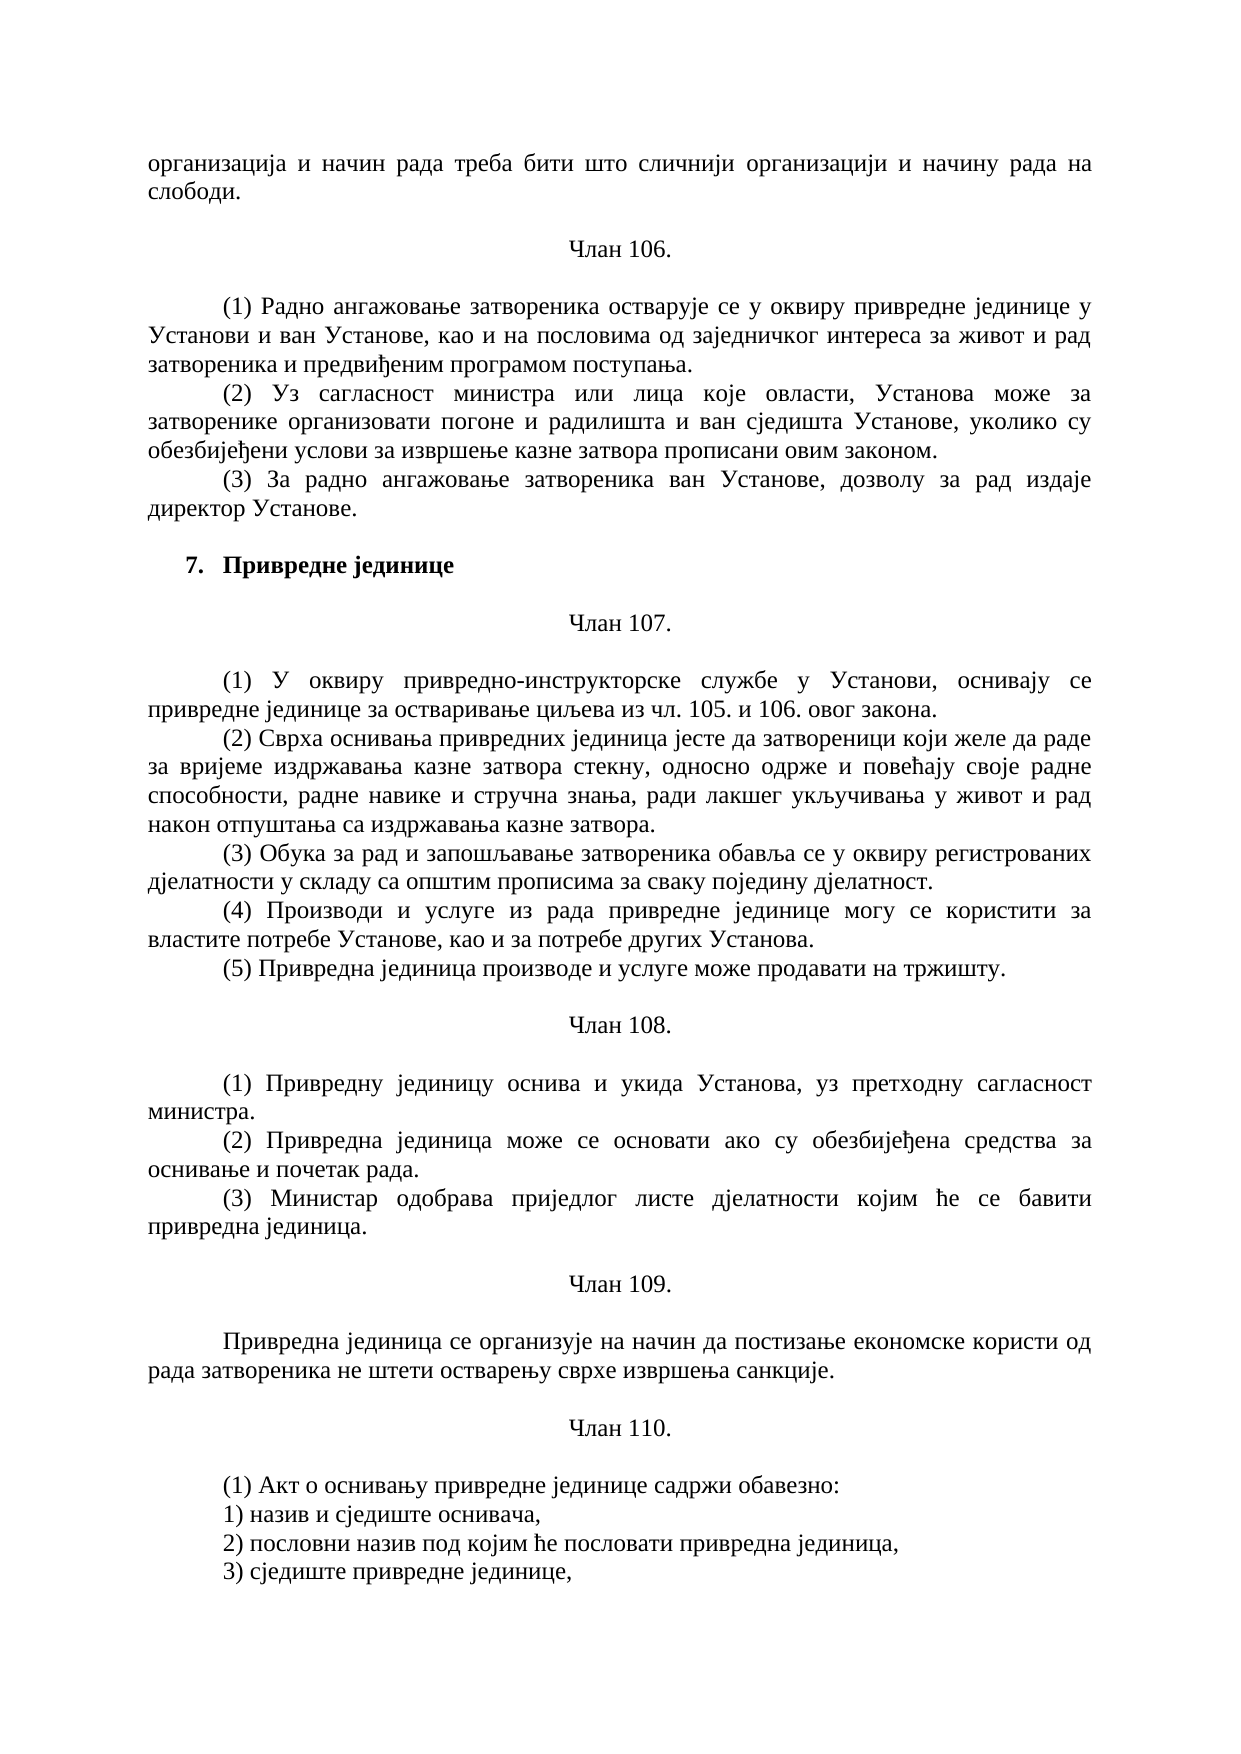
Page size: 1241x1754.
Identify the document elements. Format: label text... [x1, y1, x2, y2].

text 3) сједиште привредне јединице, [148, 1556, 1093, 1585]
text (1) Акт o оснивању привредне јединице садржи обавезно: [148, 1470, 1093, 1499]
text (2) Привредна јединица може се основати ако су обезбијеђена средства за оснивање и почетак рада. [148, 1125, 1093, 1183]
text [148, 148, 1093, 205]
text (2) Сврха оснивања привредних јединица јесте да затвореници који желе да раде за вријеме издржавања казне затвора стекну, односно одрже и повећају своје радне способности, радне навике и стручна знања, ради лакшег укључивања у живот и рад након отпуштања са издржавања казне затвора. [148, 723, 1093, 838]
text (5) Привредна јединица производе и услуге може продавати на тржишту. [148, 953, 1093, 981]
text (4) Производи и услуге из рада привредне јединице могу се користити за властите потребе Установе, као и за потребе других Установа. [148, 895, 1093, 953]
text Члан 108. [148, 1010, 1093, 1039]
text (2) Уз сагласност министра или лица које овласти, Установа може за затворенике организовати погоне и радилишта и ван сједишта Установе, уколико су обезбијеђени услови за извршење казне затвора прописани овим законом. [148, 378, 1093, 464]
text Члан 107. [148, 608, 1093, 636]
text (3) Обука за рад и запошљавање затвореника обавља се у оквиру регистрованих дјелатности у складу са општим прописима за сваку поједину дјелатност. [148, 838, 1093, 895]
text (1) Привредну јeдиницу оснива и укида Установа, уз претходну сагласност министра. [148, 1068, 1093, 1125]
list Привредне јединице [185, 550, 1093, 579]
text Члан 109. [148, 1269, 1093, 1298]
text Члан 110. [148, 1413, 1093, 1441]
text (3) Министар одобрава приједлог листе дјелатности којим ће се бавити привредна јединица. [148, 1183, 1093, 1240]
text Члан 106. [148, 234, 1093, 263]
text Привредна јединица се организује на начин да постизање економске користи од рада затвореника не штети остварењу сврхе извршења санкције. [148, 1326, 1093, 1384]
text (3) За радно ангажовање затвореника ван Установе, дозволу за рад издаје директор Установе. [148, 464, 1093, 521]
text (1) Радно ангажовање затвореника остварује се у оквиру привредне јединице у Установи и ван Установе, као и на пословима од заједничког интереса за живот и рад затвореника и предвиђеним програмом поступања. [148, 291, 1093, 378]
text (1) У оквиру привредно-инструкторске службе у Установи, оснивају се привредне јединице за остваривање циљева из чл. 105. и 106. овог закона. [148, 665, 1093, 723]
text 1) назив и сједиште оснивача, [148, 1499, 1093, 1528]
text 2) пословни назив под којим ће пословати привредна јединица, [148, 1528, 1093, 1556]
